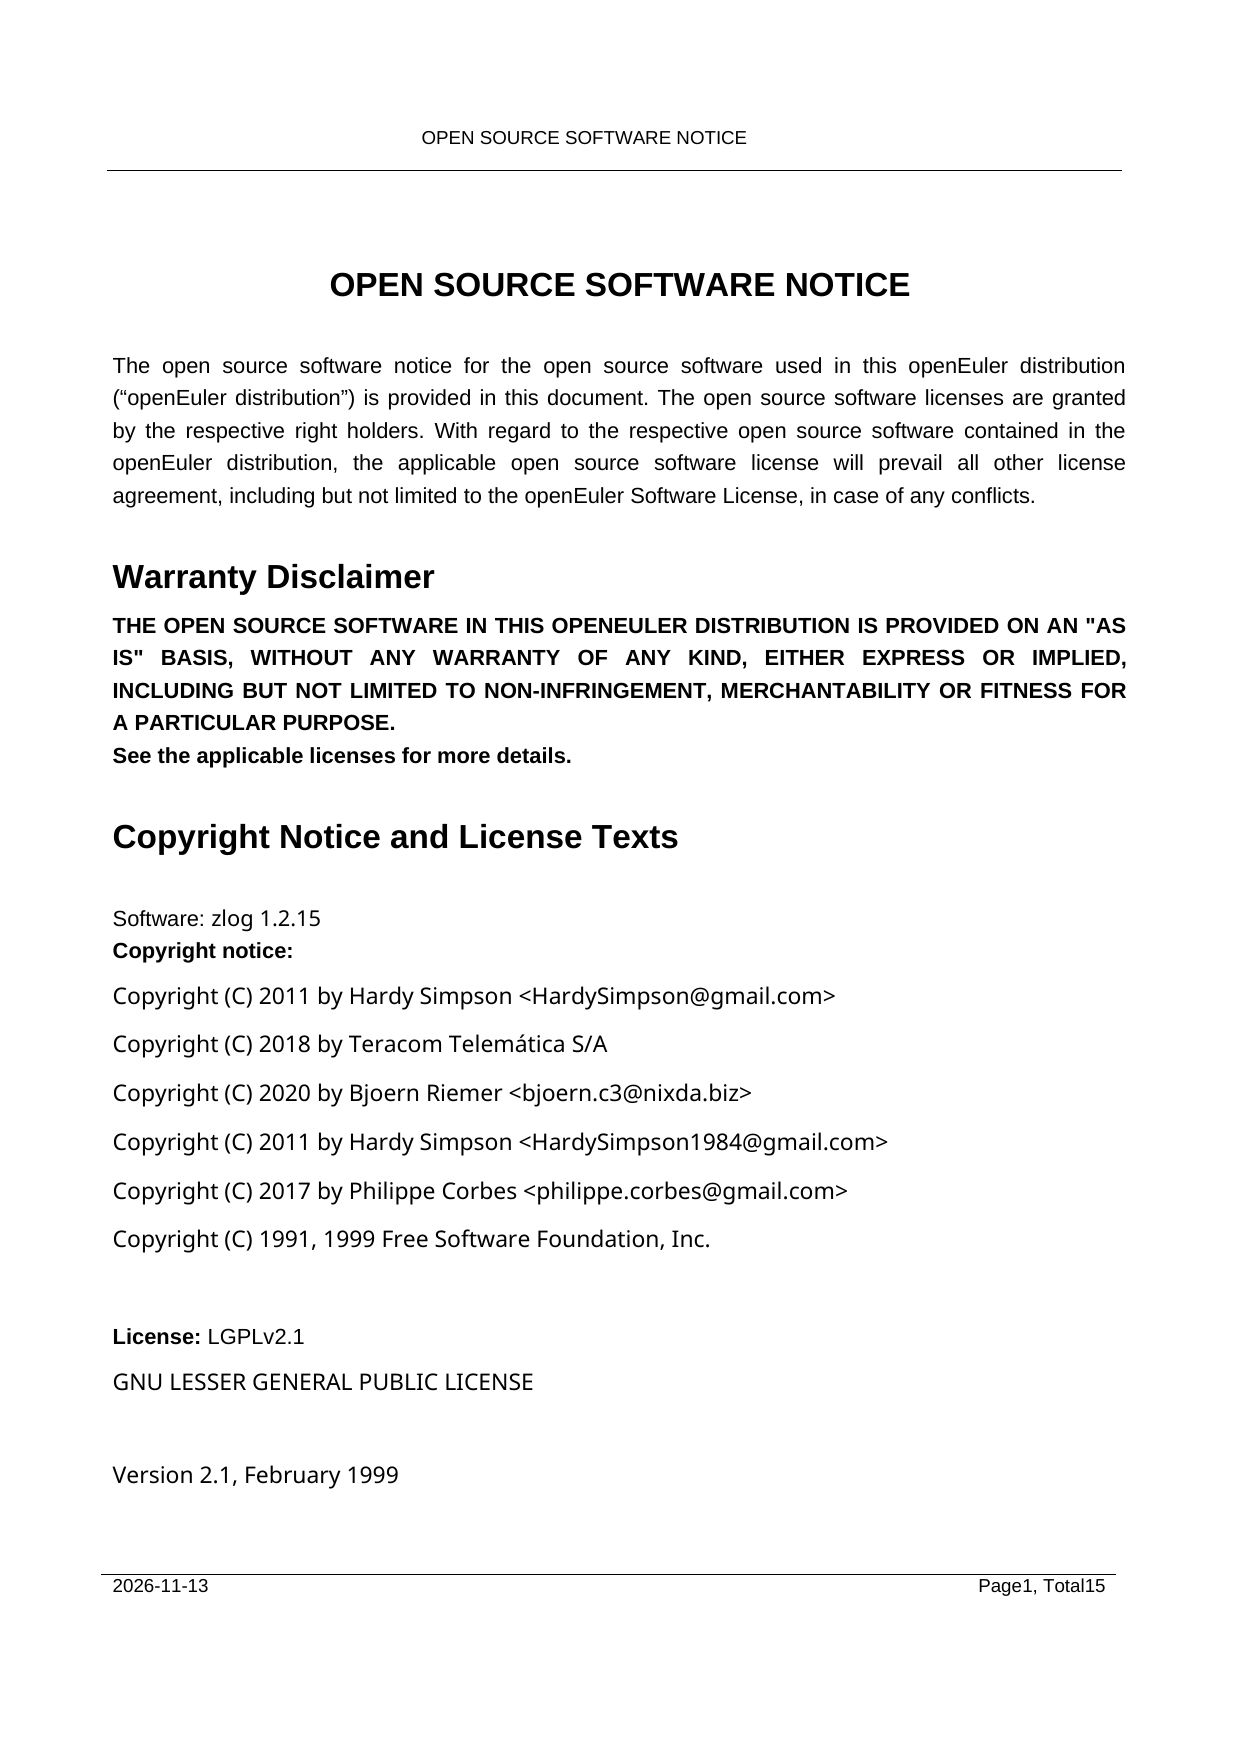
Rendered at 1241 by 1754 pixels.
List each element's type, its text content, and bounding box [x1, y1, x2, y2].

text GNU LESSER GENERAL PUBLIC LICENSE [112, 1365, 1128, 1398]
text Copyright (C) 2011 by Hardy Simpson <HardySimpson@gmail.com> Copyright (C) 2018 by Teracom Telemática S/A Copyright (C) 2020 by Bjoern Riemer <bjoern.c3@nixda.biz> Copyright (C) 2011 by Hardy Simpson <HardySimpson1984@gmail.com> Copyright (C) 2017 by Philippe Corbes <philippe.corbes@gmail.com> Copyright (C) 1991, 1999 Free Software Foundation, Inc. [112, 979, 1128, 1304]
text Copyright notice: [112, 934, 1128, 966]
text Warranty Disclaimer [112, 544, 1128, 609]
text Software: zlog 1.2.15 [112, 901, 1128, 934]
text The open source software notice for the open source software used in this openEuler distribution (“openEuler distribution”) is provided in this document. The open source software licenses are granted by the respective right holders. With regard to the respective open source software contained in the openEuler distribution, the applicable open source software license will prevail all other license agreement, including but not limited to the openEuler Software License, in case of any conflicts. [112, 349, 1128, 511]
text OPEN SOURCE SOFTWARE NOTICE [112, 251, 1128, 316]
text THE OPEN SOURCE SOFTWARE IN THIS OPENEULER DISTRIBUTION IS PROVIDED ON AN "AS IS" BASIS, WITHOUT ANY WARRANTY OF ANY KIND, EITHER EXPRESS OR IMPLIED, INCLUDING BUT NOT LIMITED TO NON-INFRINGEMENT, MERCHANTABILITY OR FITNESS FOR A PARTICULAR PURPOSE. See the applicable licenses for more details. [112, 609, 1128, 771]
text Version 2.1, February 1999 [112, 1459, 1128, 1491]
text License: LGPLv2.1 [112, 1320, 1128, 1353]
text Copyright Notice and License Texts [112, 804, 1128, 869]
